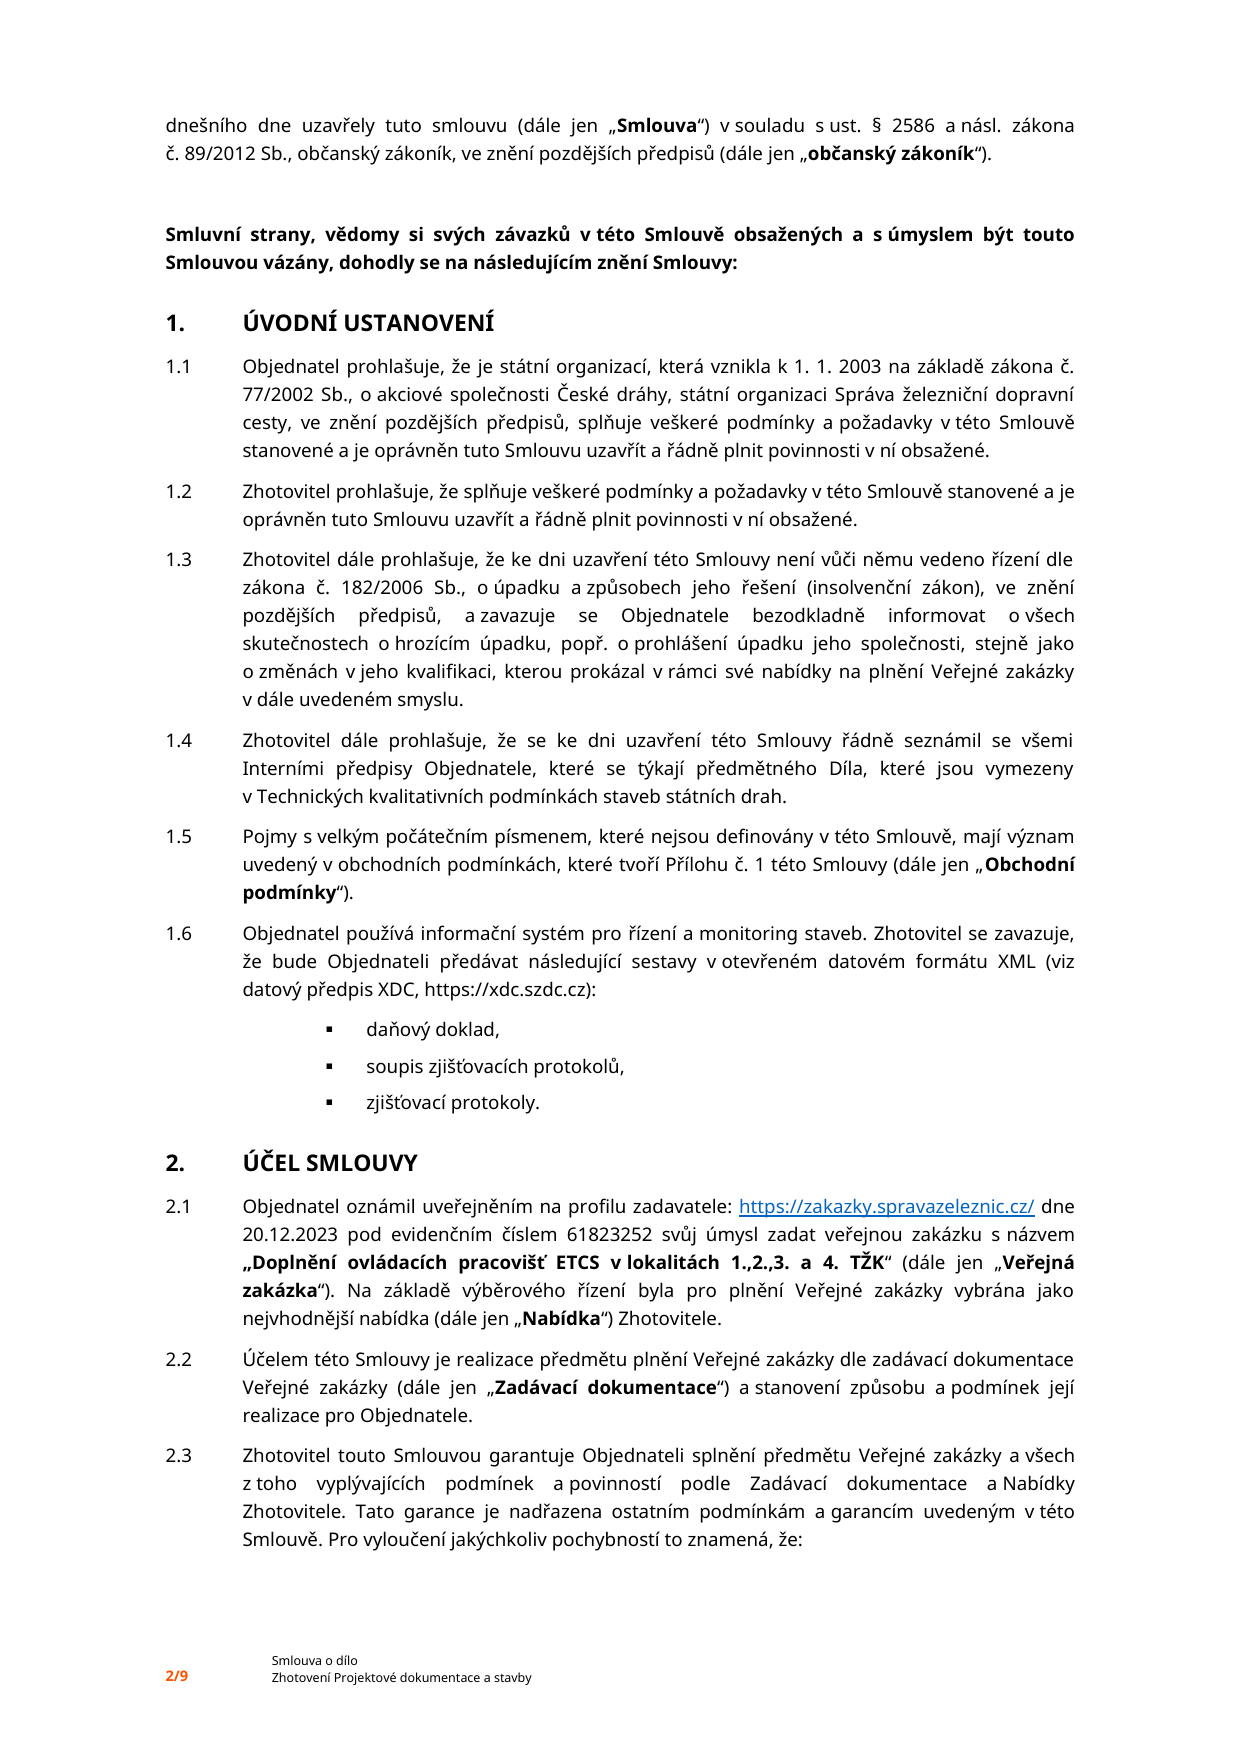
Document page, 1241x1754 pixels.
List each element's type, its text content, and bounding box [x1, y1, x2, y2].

text soupis zjišťovacích protokolů, [325, 1053, 1075, 1079]
text ÚČEL SMLOUVY [165, 1147, 1075, 1178]
text ÚVODNÍ USTANOVENÍ [165, 306, 1075, 338]
text Zhotovitel dále prohlašuje, že ke dni uzavření této Smlouvy není vůči němu vedeno řízení dle zákona č. 182/2006 Sb., o úpadku a způsobech jeho řešení (insolvenční zákon), ve znění pozdějších předpisů, a zavazuje se Objednatele bezodkladně informovat o všech skutečnostech o hrozícím úpadku, popř. o prohlášení úpadku jeho společnosti, stejně jako o změnách v jeho kvalifikaci, kterou prokázal v rámci své nabídky na plnění Veřejné zakázky v dále uvedeném smyslu. [165, 546, 1075, 712]
text Objednatel oznámil uveřejněním na profilu zadavatele: https://zakazky.spravazeleznic.cz/ dne 20.12.2023 pod evidenčním číslem 61823252 svůj úmysl zadat veřejnou zakázku s názvem „Doplnění ovládacích pracovišť ETCS v lokalitách 1.,2.,3. a 4. TŽK“ (dále jen „Veřejná zakázka“). Na základě výběrového řízení byla pro plnění Veřejné zakázky vybrána jako nejvhodnější nabídka (dále jen „Nabídka“) Zhotovitele. [165, 1193, 1075, 1331]
text Zhotovitel prohlašuje, že splňuje veškeré podmínky a požadavky v této Smlouvě stanovené a je oprávněn tuto Smlouvu uzavřít a řádně plnit povinnosti v ní obsažené. [165, 478, 1075, 531]
text Zhotovitel touto Smlouvou garantuje Objednateli splnění předmětu Veřejné zakázky a všech z toho vyplývajících podmínek a povinností podle Zadávací dokumentace a Nabídky Zhotovitele. Tato garance je nadřazena ostatním podmínkám a garancím uvedeným v této Smlouvě. Pro vyloučení jakýchkoliv pochybností to znamená, že: [165, 1443, 1075, 1552]
text daňový doklad, [325, 1017, 1075, 1042]
text zjišťovací protokoly. [325, 1089, 1075, 1115]
text Objednatel prohlašuje, že je státní organizací, která vznikla k 1. 1. 2003 na základě zákona č. 77/2002 Sb., o akciové společnosti České dráhy, státní organizaci Správa železniční dopravní cesty, ve znění pozdějších předpisů, splňuje veškeré podmínky a požadavky v této Smlouvě stanovené a je oprávněn tuto Smlouvu uzavřít a řádně plnit povinnosti v ní obsažené. [165, 353, 1075, 463]
text dnešního dne uzavřely tuto smlouvu (dále jen „Smlouva“) v souladu s ust. § 2586 a násl. zákona č. 89/2012 Sb., občanský zákoník, ve znění pozdějších předpisů (dále jen „občanský zákoník“). [165, 112, 1075, 166]
text Pojmy s velkým počátečním písmenem, které nejsou definovány v této Smlouvě, mají význam uvedený v obchodních podmínkách, které tvoří Přílohu č. 1 této Smlouvy (dále jen „Obchodní podmínky“). [165, 824, 1075, 905]
text Smluvní strany, vědomy si svých závazků v této Smlouvě obsažených a s úmyslem být touto Smlouvou vázány, dohodly se na následujícím znění Smlouvy: [165, 221, 1075, 275]
text Zhotovitel dále prohlašuje, že se ke dni uzavření této Smlouvy řádně seznámil se všemi Interními předpisy Objednatele, které se týkají předmětného Díla, které jsou vymezeny v Technických kvalitativních podmínkách staveb státních drah. [165, 727, 1075, 809]
text Účelem této Smlouvy je realizace předmětu plnění Veřejné zakázky dle zadávací dokumentace Veřejné zakázky (dále jen „Zadávací dokumentace“) a stanovení způsobu a podmínek její realizace pro Objednatele. [165, 1346, 1075, 1428]
text Objednatel používá informační systém pro řízení a monitoring staveb. Zhotovitel se zavazuje, že bude Objednateli předávat následující sestavy v otevřeném datovém formátu XML (viz datový předpis XDC, https://xdc.szdc.cz): [165, 920, 1075, 1002]
